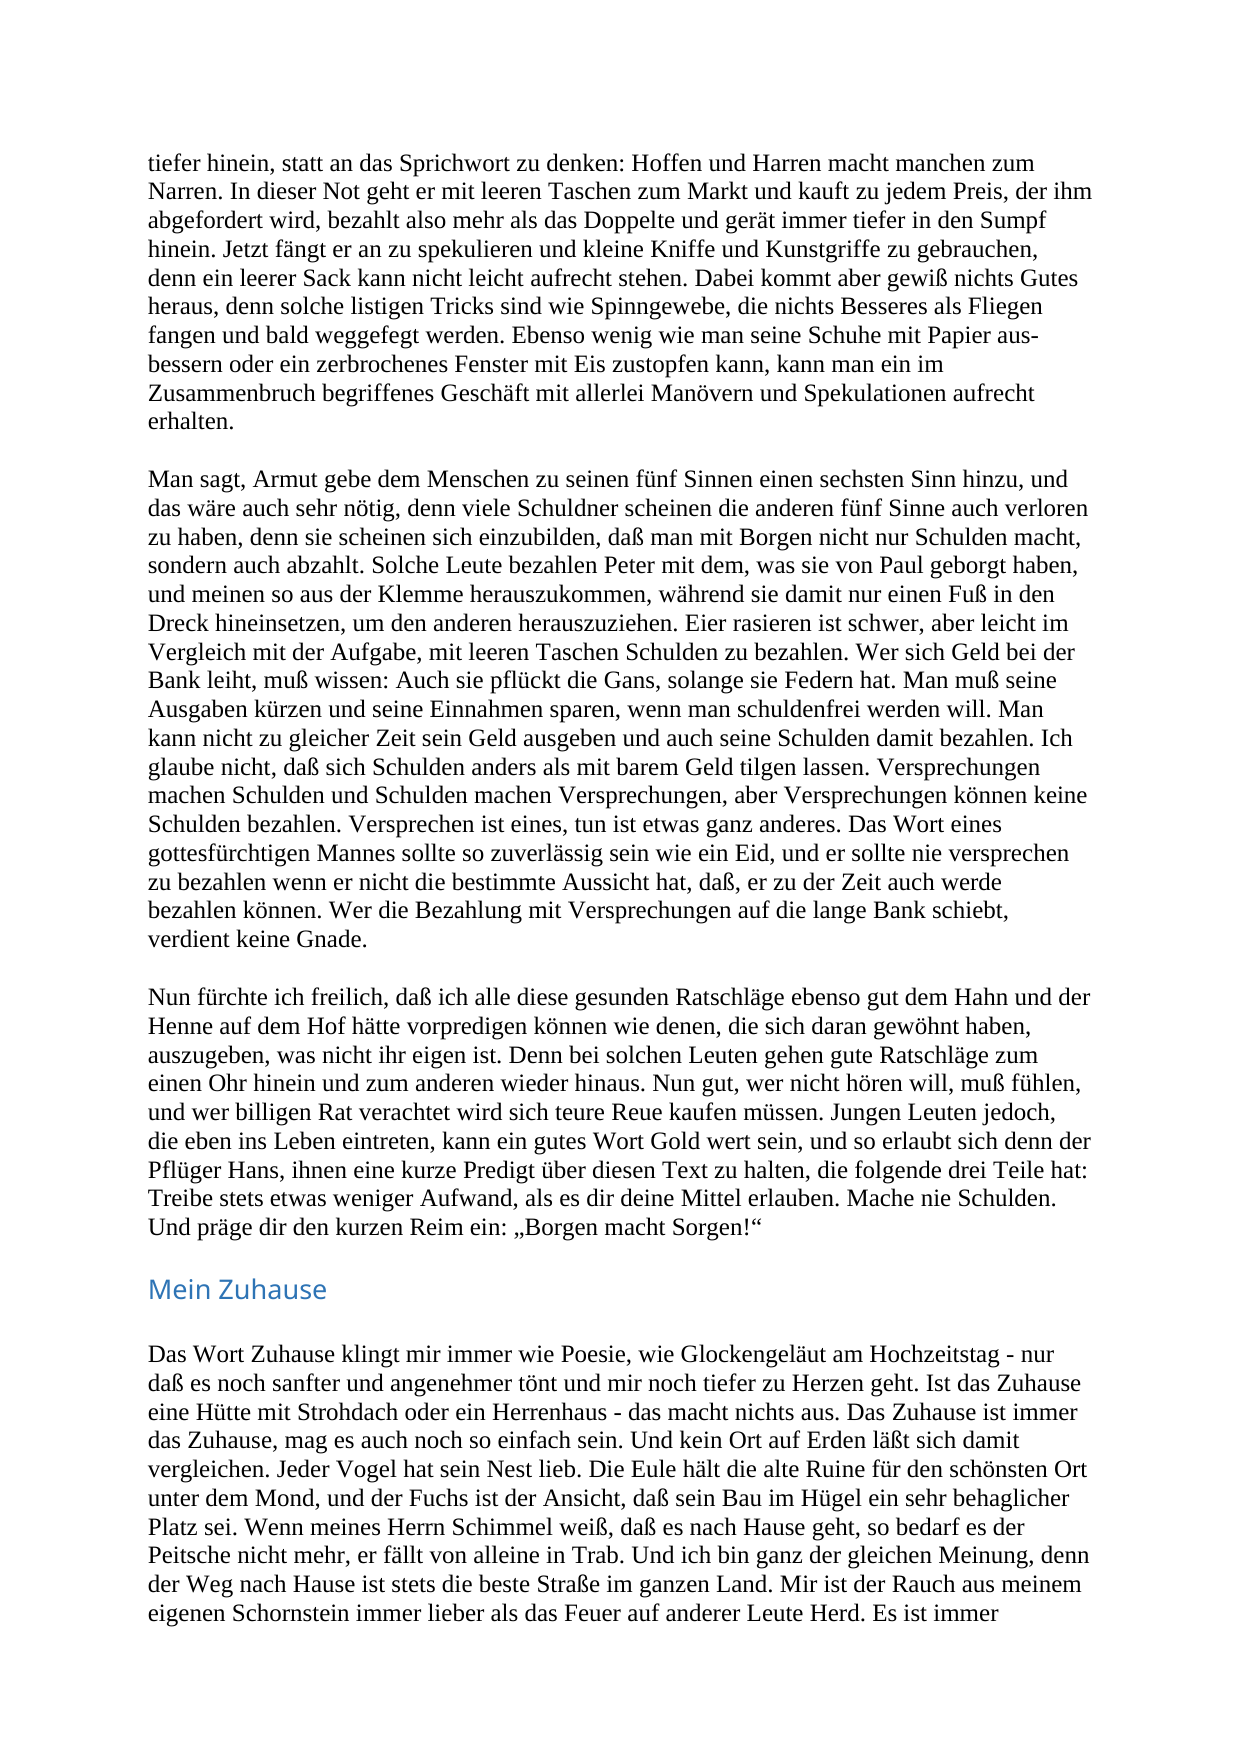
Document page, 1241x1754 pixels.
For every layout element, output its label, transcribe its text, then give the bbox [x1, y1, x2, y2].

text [148, 1339, 1093, 1627]
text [148, 148, 1093, 435]
text Nun fürchte ich freilich, daß ich alle diese gesunden Ratschläge ebenso gut dem Hahn und der Henne auf dem Hof hätte vorpredigen können wie denen, die sich daran gewöhnt haben, auszugeben, was nicht ihr eigen ist. Denn bei solchen Leuten gehen gute Ratschläge zum einen Ohr hinein und zum anderen wieder hinaus. Nun gut, wer nicht hören will, muß fühlen, und wer billigen Rat verachtet wird sich teure Reue kaufen müssen. Jungen Leuten jedoch, die eben ins Leben eintreten, kann ein gutes Wort Gold wert sein, und so erlaubt sich denn der Pflüger Hans, ihnen eine kurze Predigt über diesen Text zu halten, die folgende drei Teile hat: Treibe stets etwas weniger Aufwand, als es dir deine Mittel erlauben. Mache nie Schulden. Und präge dir den kurzen Reim ein: „Borgen macht Sorgen!“ [148, 982, 1093, 1241]
subtitle Mein Zuhause [148, 1270, 1093, 1307]
text Man sagt, Armut gebe dem Menschen zu seinen fünf Sinnen einen sechsten Sinn hinzu, und das wäre auch sehr nötig, denn viele Schuldner scheinen die anderen fünf Sinne auch verloren zu haben, denn sie scheinen sich einzubilden, daß man mit Borgen nicht nur Schulden macht, sondern auch abzahlt. Solche Leute bezahlen Peter mit dem, was sie von Paul geborgt haben, und meinen so aus der Klemme herauszukommen, während sie damit nur einen Fuß in den Dreck hineinsetzen, um den anderen herauszuziehen. Eier rasieren ist schwer, aber leicht im Vergleich mit der Aufgabe, mit leeren Taschen Schulden zu bezahlen. Wer sich Geld bei der Bank leiht, muß wissen: Auch sie pflückt die Gans, solange sie Federn hat. Man muß seine Ausgaben kürzen und seine Einnahmen sparen, wenn man schuldenfrei werden will. Man kann nicht zu gleicher Zeit sein Geld ausgeben und auch seine Schulden damit bezahlen. Ich glaube nicht, daß sich Schulden anders als mit barem Geld tilgen lassen. Versprechungen machen Schulden und Schulden machen Versprechungen, aber Versprechungen können keine Schulden bezahlen. Versprechen ist eines, tun ist etwas ganz anderes. Das Wort eines gottesfürchtigen Mannes sollte so zuverlässig sein wie ein Eid, und er sollte nie versprechen zu bezahlen wenn er nicht die bestimmte Aussicht hat, daß, er zu der Zeit auch werde bezahlen können. Wer die Bezahlung mit Versprechungen auf die lange Bank schiebt, verdient keine Gnade. [148, 464, 1093, 953]
